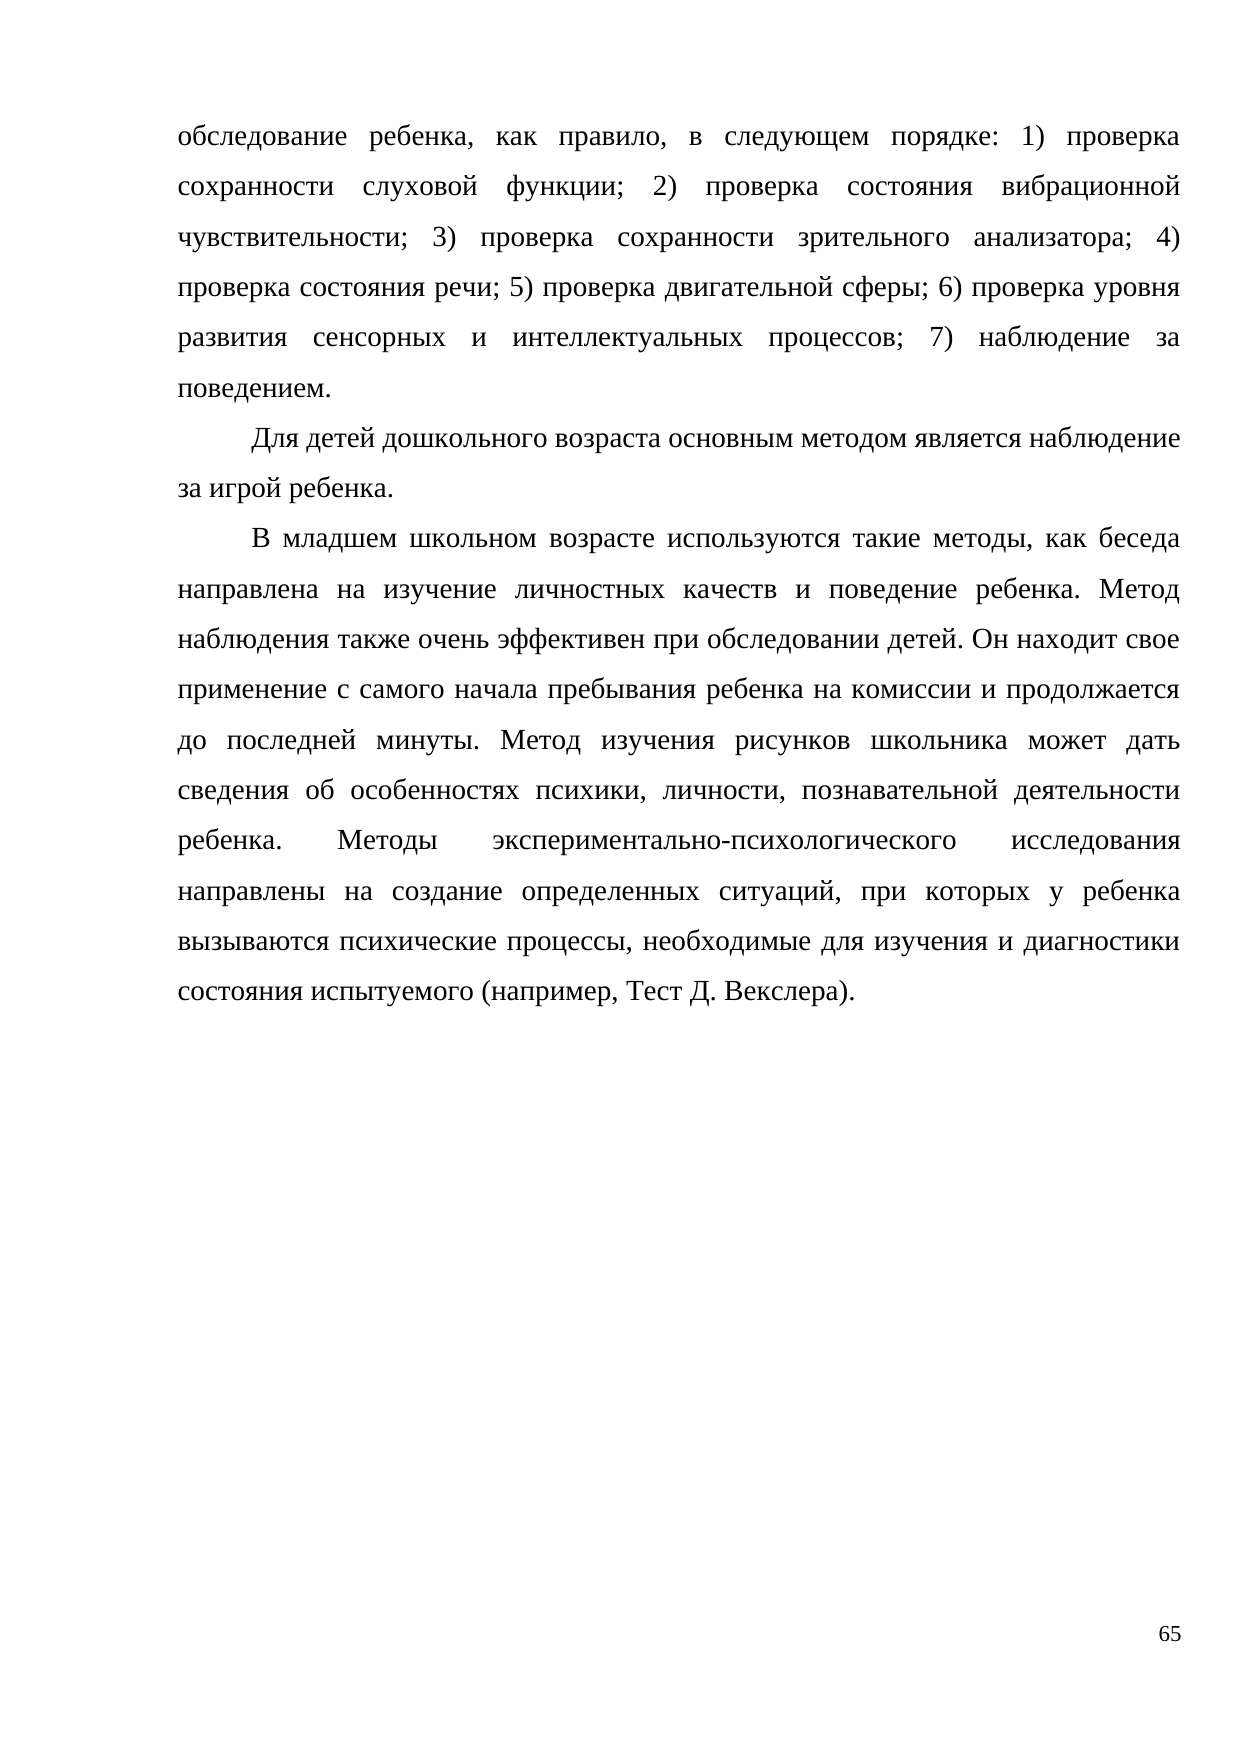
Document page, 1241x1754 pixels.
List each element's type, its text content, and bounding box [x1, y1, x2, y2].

text Для детей дошкольного возраста основным методом является наблюдение за игрой ребенка. [177, 420, 1181, 504]
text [177, 118, 1181, 403]
text В младшем школьном возрасте используются такие методы, как беседа направлена на изучение личностных качеств и поведение ребенка. Метод наблюдения также очень эффективен при обследовании детей. Он находит свое применение с самого начала пребывания ребенка на комиссии и продолжается до последней минуты. Метод изучения рисунков школьника может дать сведения об особенностях психики, личности, познавательной деятельности ребенка. Методы экспериментально-психологического исследования направлены на создание определенных ситуаций, при которых у ребенка вызываются психические процессы, необходимые для изучения и диагностики состояния испытуемого (например, Тест Д. Векслера). [177, 521, 1181, 1007]
